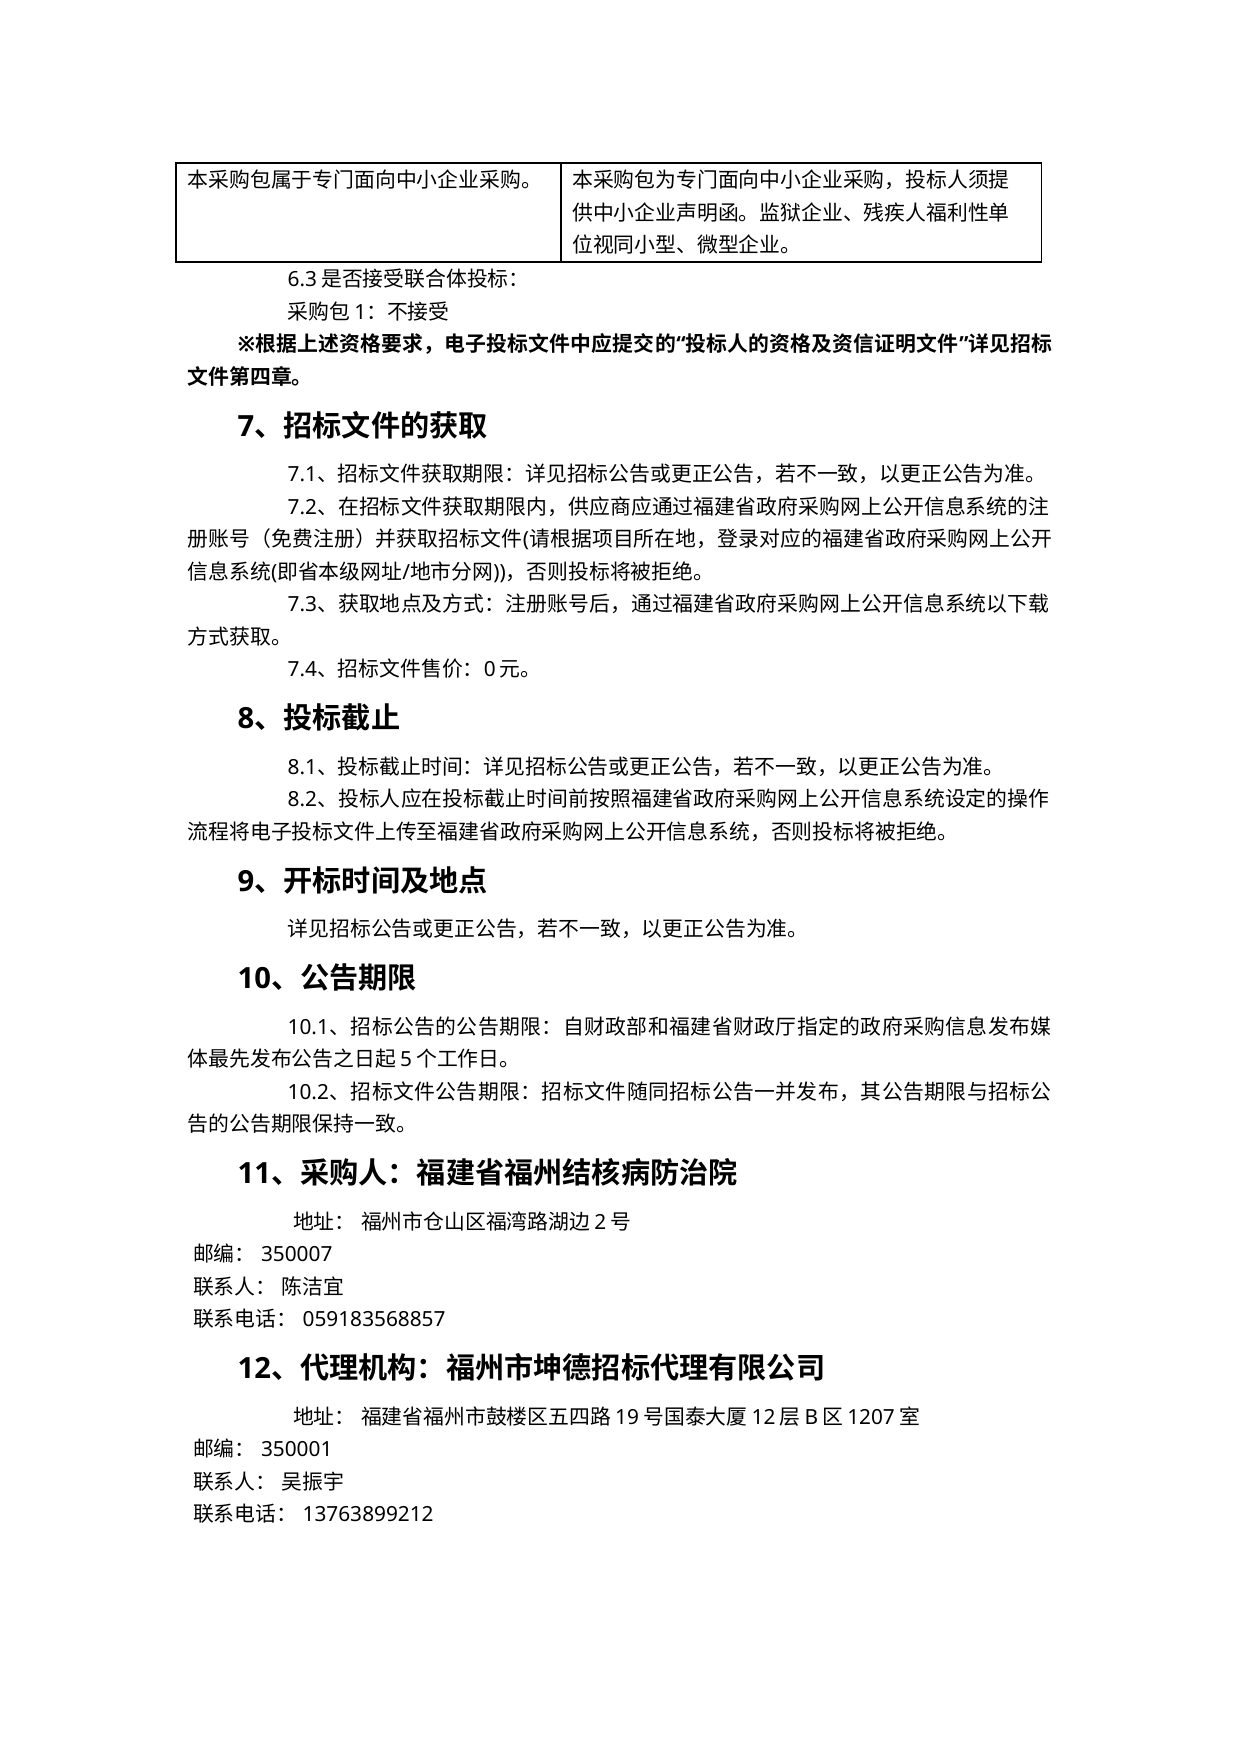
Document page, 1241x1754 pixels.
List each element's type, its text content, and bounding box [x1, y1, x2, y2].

text 联系电话： 13763899212 [187, 1498, 1053, 1530]
text 7.2、在招标文件获取期限内，供应商应通过福建省政府采购网上公开信息系统的注册账号（免费注册）并获取招标文件(请根据项目所在地，登录对应的福建省政府采购网上公开信息系统(即省本级网址/地市分网))，否则投标将被拒绝。 [187, 490, 1053, 588]
text 10.1、招标公告的公告期限：自财政部和福建省财政厅指定的政府采购信息发布媒体最先发布公告之日起5个工作日。 [187, 1010, 1053, 1075]
text 8.2、投标人应在投标截止时间前按照福建省政府采购网上公开信息系统设定的操作流程将电子投标文件上传至福建省政府采购网上公开信息系统，否则投标将被拒绝。 [187, 783, 1053, 848]
text 7.1、招标文件获取期限：详见招标公告或更正公告，若不一致，以更正公告为准。 [187, 458, 1053, 490]
table_cell 本采购包为专门面向中小企业采购，投标人须提供中小企业声明函。监狱企业、残疾人福利性单位视同小型、微型企业。 [562, 164, 1041, 261]
text 9、开标时间及地点 [187, 848, 1053, 913]
text 邮编： 350001 [187, 1433, 1053, 1465]
text 10、公告期限 [187, 945, 1053, 1010]
text 联系电话： 059183568857 [187, 1303, 1053, 1335]
text 7、招标文件的获取 [187, 393, 1053, 458]
text 详见招标公告或更正公告，若不一致，以更正公告为准。 [187, 913, 1053, 945]
text 地址： 福州市仓山区福湾路湖边2号 [187, 1205, 1053, 1238]
text 7.3、获取地点及方式：注册账号后，通过福建省政府采购网上公开信息系统以下载方式获取。 [187, 588, 1053, 653]
text 联系人： 陈洁宜 [187, 1270, 1053, 1303]
text 7.4、招标文件售价：0元。 [187, 653, 1053, 685]
text 地址： 福建省福州市鼓楼区五四路19号国泰大厦12层B区1207室 [187, 1400, 1053, 1433]
table_cell 本采购包属于专门面向中小企业采购。 [177, 164, 560, 261]
text 8.1、投标截止时间：详见招标公告或更正公告，若不一致，以更正公告为准。 [187, 750, 1053, 783]
text 联系人： 吴振宇 [187, 1465, 1053, 1498]
text ※根据上述资格要求，电子投标文件中应提交的“投标人的资格及资信证明文件”详见招标文件第四章。 [187, 328, 1053, 393]
text 邮编： 350007 [187, 1238, 1053, 1270]
text 10.2、招标文件公告期限：招标文件随同招标公告一并发布，其公告期限与招标公告的公告期限保持一致。 [187, 1075, 1053, 1140]
text 12、代理机构：福州市坤德招标代理有限公司 [187, 1335, 1053, 1400]
text 8、投标截止 [187, 685, 1053, 750]
text 采购包1：不接受 [187, 295, 1053, 328]
text 11、采购人：福建省福州结核病防治院 [187, 1140, 1053, 1205]
text 6.3是否接受联合体投标： [187, 263, 1053, 295]
